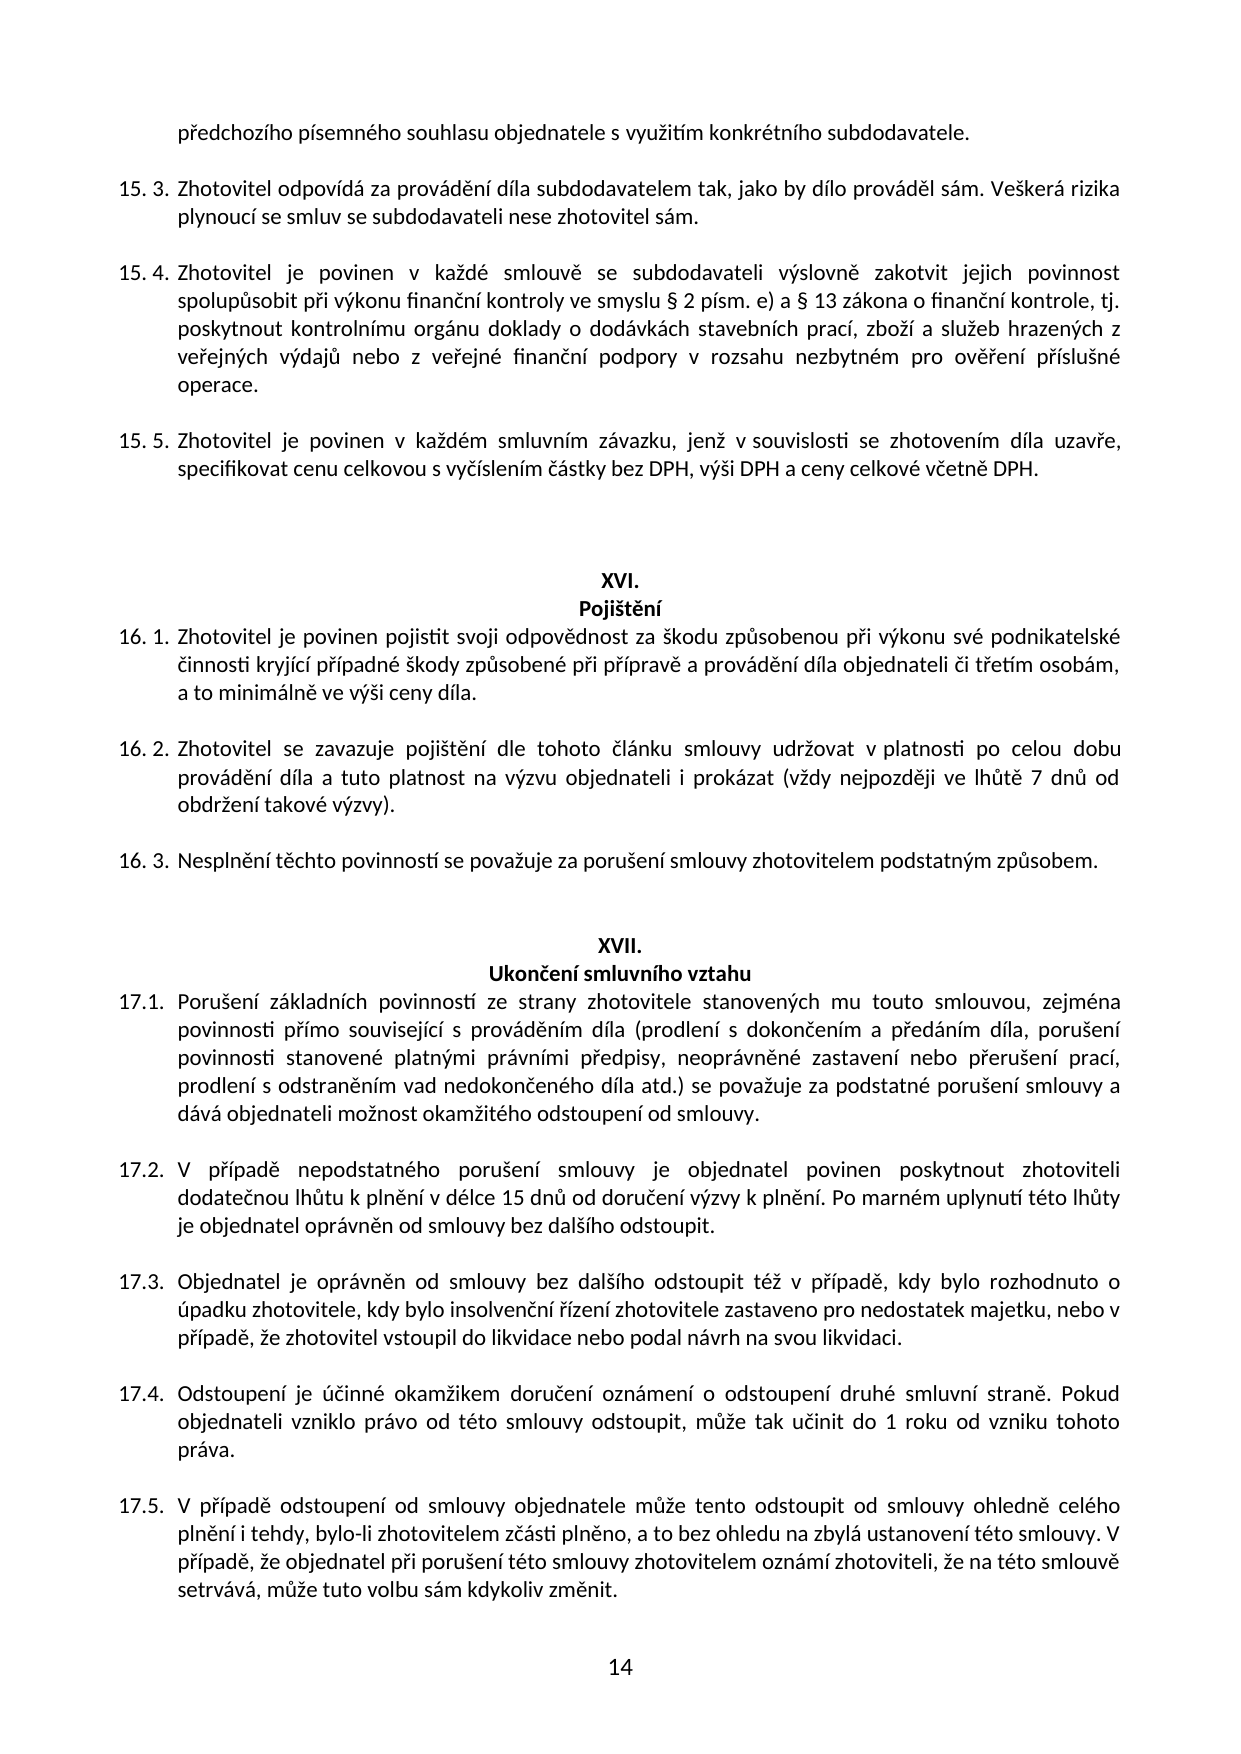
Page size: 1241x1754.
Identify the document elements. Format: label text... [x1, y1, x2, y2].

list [118, 118, 1122, 146]
list Zhotovitel je povinen v každém smluvním závazku, jenž v souvislosti se zhotovením díla uzavře, specifikovat cenu celkovou s vyčíslením částky bez DPH, výši DPH a ceny celkové včetně DPH. [118, 426, 1122, 482]
text XVI. [118, 566, 1122, 594]
list Odstoupení je účinné okamžikem doručení oznámení o odstoupení druhé smluvní straně. Pokud objednateli vzniklo právo od této smlouvy odstoupit, může tak učinit do 1 roku od vzniku tohoto práva. [118, 1379, 1122, 1463]
list Zhotovitel odpovídá za provádění díla subdodavatelem tak, jako by dílo prováděl sám. Veškerá rizika plynoucí se smluv se subdodavateli nese zhotovitel sám. [118, 174, 1122, 230]
text XVII. [118, 931, 1122, 959]
list Zhotovitel je povinen pojistit svoji odpovědnost za škodu způsobenou při výkonu své podnikatelské činnosti kryjící případné škody způsobené při přípravě a provádění díla objednateli či třetím osobám, a to minimálně ve výši ceny díla. [118, 622, 1122, 707]
list Zhotovitel se zavazuje pojištění dle tohoto článku smlouvy udržovat v platnosti po celou dobu provádění díla a tuto platnost na výzvu objednateli i prokázat (vždy nejpozději ve lhůtě 7 dnů od obdržení takové výzvy). [118, 734, 1122, 819]
list V případě nepodstatného porušení smlouvy je objednatel povinen poskytnout zhotoviteli dodatečnou lhůtu k plnění v délce 15 dnů od doručení výzvy k plnění. Po marném uplynutí této lhůty je objednatel oprávněn od smlouvy bez dalšího odstoupit. [118, 1155, 1122, 1239]
list V případě odstoupení od smlouvy objednatele může tento odstoupit od smlouvy ohledně celého plnění i tehdy, bylo-li zhotovitelem zčásti plněno, a to bez ohledu na zbylá ustanovení této smlouvy. V případě, že objednatel při porušení této smlouvy zhotovitelem oznámí zhotoviteli, že na této smlouvě setrvává, může tuto volbu sám kdykoliv změnit. [118, 1491, 1122, 1603]
text Pojištění [118, 594, 1122, 622]
text Ukončení smluvního vztahu [118, 959, 1122, 987]
list Porušení základních povinností ze strany zhotovitele stanovených mu touto smlouvou, zejména povinnosti přímo související s prováděním díla (prodlení s dokončením a předáním díla, porušení povinnosti stanovené platnými právními předpisy, neoprávněné zastavení nebo přerušení prací, prodlení s odstraněním vad nedokončeného díla atd.) se považuje za podstatné porušení smlouvy a dává objednateli možnost okamžitého odstoupení od smlouvy. [118, 987, 1122, 1127]
list Objednatel je oprávněn od smlouvy bez dalšího odstoupit též v případě, kdy bylo rozhodnuto o úpadku zhotovitele, kdy bylo insolvenční řízení zhotovitele zastaveno pro nedostatek majetku, nebo v případě, že zhotovitel vstoupil do likvidace nebo podal návrh na svou likvidaci. [118, 1267, 1122, 1351]
list Zhotovitel je povinen v každé smlouvě se subdodavateli výslovně zakotvit jejich povinnost spolupůsobit při výkonu finanční kontroly ve smyslu § 2 písm. e) a § 13 zákona o finanční kontrole, tj. poskytnout kontrolnímu orgánu doklady o dodávkách stavebních prací, zboží a služeb hrazených z veřejných výdajů nebo z veřejné finanční podpory v rozsahu nezbytném pro ověření příslušné operace. [118, 258, 1122, 398]
list Nesplnění těchto povinností se považuje za porušení smlouvy zhotovitelem podstatným způsobem. [118, 847, 1122, 875]
